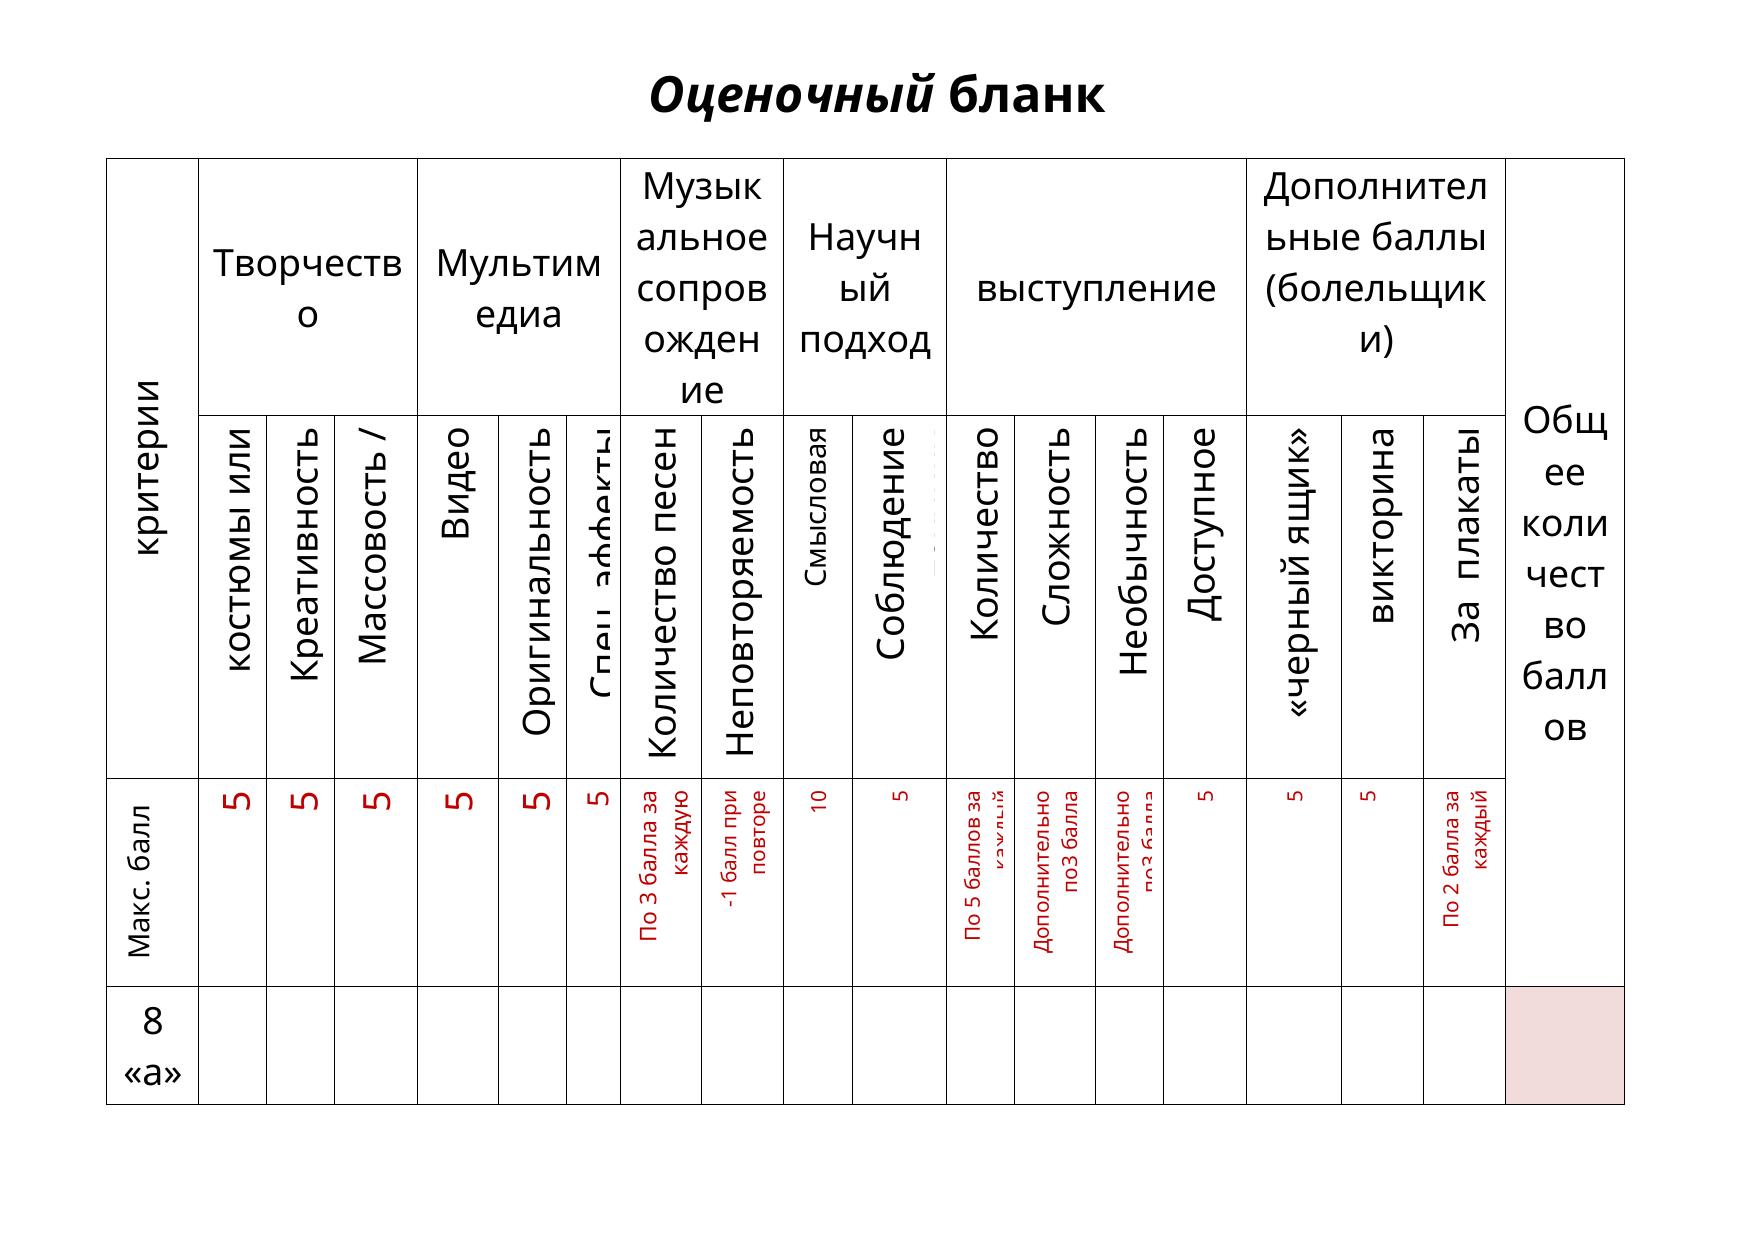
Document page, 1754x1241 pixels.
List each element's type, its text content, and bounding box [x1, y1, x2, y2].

table_cell викторина [1342, 416, 1423, 778]
table_cell Доступное объяснение [1164, 416, 1246, 778]
table_cell [1247, 987, 1341, 1104]
table_cell [621, 987, 701, 1104]
table_cell [784, 987, 852, 1104]
table_cell [1342, 987, 1423, 1104]
table_cell 5 [267, 779, 334, 986]
table_cell 8 «а» [107, 987, 198, 1104]
table_cell 5 [853, 779, 946, 986]
table_cell «черный ящик» [1247, 416, 1341, 778]
table_header Мультимедиа [418, 159, 620, 414]
table_cell Смысловая наполненность [784, 416, 852, 778]
table_cell 5 [567, 779, 620, 986]
table_header выступление [947, 159, 1246, 414]
table_cell Количество песен [621, 416, 701, 778]
table_cell Макс. балл [107, 779, 198, 986]
table_cell 5 [1247, 779, 1341, 986]
table_cell 5 [335, 779, 417, 986]
table_cell По 2 балла за каждый [1424, 779, 1505, 986]
table_cell Видео сопровождение (сложность) [418, 416, 498, 778]
table_cell -1 балл при повторе [702, 779, 783, 986]
table_header Дополнительные баллы (болельщики) [1247, 159, 1505, 414]
table_cell Соблюдение техники безопасности [853, 416, 946, 778]
text Оценочный бланк [118, 59, 1636, 127]
table_header Общее количество баллов [1506, 159, 1624, 986]
table_cell [853, 987, 946, 1104]
table_cell Сложность [1015, 416, 1095, 778]
table_cell 5 [1164, 779, 1246, 986]
table_cell За плакаты [1424, 416, 1505, 778]
table_cell По 5 баллов за каждый [947, 779, 1014, 986]
table_cell [1164, 987, 1246, 1104]
table_cell 10 [784, 779, 852, 986]
table_cell 5 [1342, 779, 1423, 986]
table_cell [199, 987, 266, 1104]
table_cell Необычность опыта [1096, 416, 1163, 778]
table_cell [1096, 987, 1163, 1104]
table_cell 5 [499, 779, 566, 986]
table_header Научный подход [784, 159, 946, 414]
table_cell Неповторяемость песен [702, 416, 783, 778]
table_cell [1015, 987, 1095, 1104]
table_cell [335, 987, 417, 1104]
table_cell Оригинальность видео [499, 416, 566, 778]
table_cell Дополнительно по3 балла [1096, 779, 1163, 986]
table_header Творчество [199, 159, 417, 414]
table_cell Креативность [267, 416, 334, 778]
table_cell Массовость / сплоченность [335, 416, 417, 778]
table_cell [418, 987, 498, 1104]
table_cell 5 [418, 779, 498, 986]
table_cell [702, 987, 783, 1104]
table_cell костюмы или иная символика [199, 416, 266, 778]
table_header критерии [107, 159, 198, 778]
table_cell 5 [199, 779, 266, 986]
table_cell По 3 балла за каждую [621, 779, 701, 986]
table_cell [1424, 987, 1505, 1104]
table_cell [267, 987, 334, 1104]
table_cell [567, 987, 620, 1104]
table_header Музыкальное сопровождение [621, 159, 783, 414]
table_cell Спец. эффекты [567, 416, 620, 778]
table_cell Дополнительно по3 балла [1015, 779, 1095, 986]
table_cell [499, 987, 566, 1104]
table_cell Количество опытов [947, 416, 1014, 778]
table_cell [947, 987, 1014, 1104]
table_cell [1506, 987, 1624, 1104]
